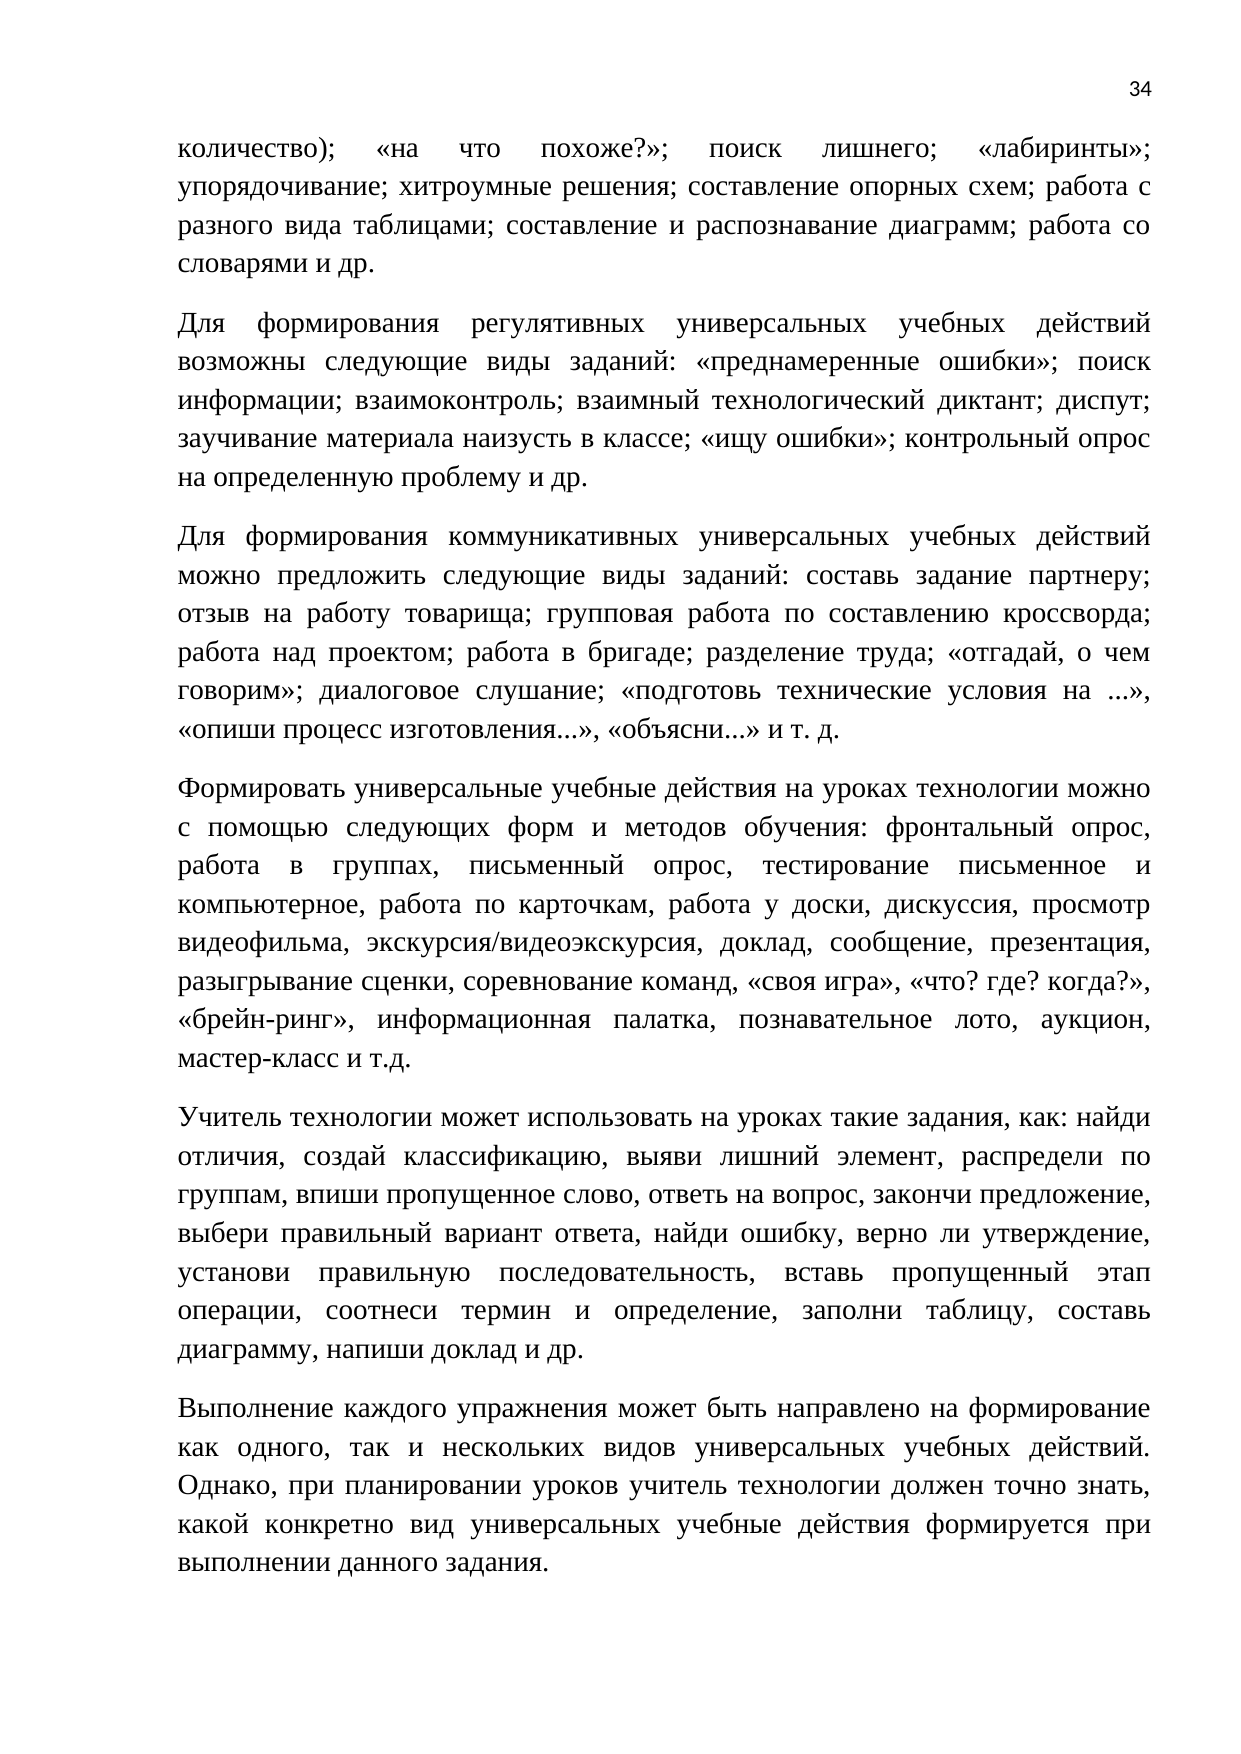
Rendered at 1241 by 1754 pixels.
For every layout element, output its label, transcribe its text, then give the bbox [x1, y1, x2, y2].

text Для формирования коммуникативных универсальных учебных действий можно предложить следующие виды заданий: составь задание партнеру; отзыв на работу товарища; групповая работа по составлению кроссворда; работа над проектом; работа в бригаде; разделение труда; «отгадай, о чем говорим»; диалоговое слушание; «подготовь технические условия на ...», «опиши процесс изготовления...», «объясни...» и т. д. [177, 518, 1152, 744]
text Выполнение каждого упражнения может быть направлено на формирование как одного, так и нескольких видов универсальных учебных действий. Однако, при планировании уроков учитель технологии должен точно знать, какой конкретно вид универсальных учебные действия формируется при выполнении данного задания. [177, 1390, 1152, 1578]
text Формировать универсальные учебные действия на уроках технологии можно с помощью следующих форм и методов обучения: фронтальный опрос, работа в группах, письменный опрос, тестирование письменное и компьютерное, работа по карточкам, работа у доски, дискуссия, просмотр видеофильма, экскурсия/видеоэкскурсия, доклад, сообщение, презентация, разыгрывание сценки, соревнование команд, «своя игра», «что? где? когда?», «брейн-ринг», информационная палатка, познавательное лото, аукцион, мастер-класс и т.д. [177, 770, 1152, 1074]
text Учитель технологии может использовать на уроках такие задания, как: найди отличия, создай классификацию, выяви лишний элемент, распредели по группам, впиши пропущенное слово, ответь на вопрос, закончи предложение, выбери правильный вариант ответа, найди ошибку, верно ли утверждение, установи правильную последовательность, вставь пропущенный этап операции, соотнеси термин и определение, заполни таблицу, составь диаграмму, напиши доклад и др. [177, 1099, 1152, 1364]
text Для формирования регулятивных универсальных учебных действий возможны следующие виды заданий: «преднамеренные ошибки»; поиск информации; взаимоконтроль; взаимный технологический диктант; диспут; заучивание материала наизусть в классе; «ищу ошибки»; контрольный опрос на определенную проблему и др. [177, 305, 1152, 492]
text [177, 130, 1152, 279]
